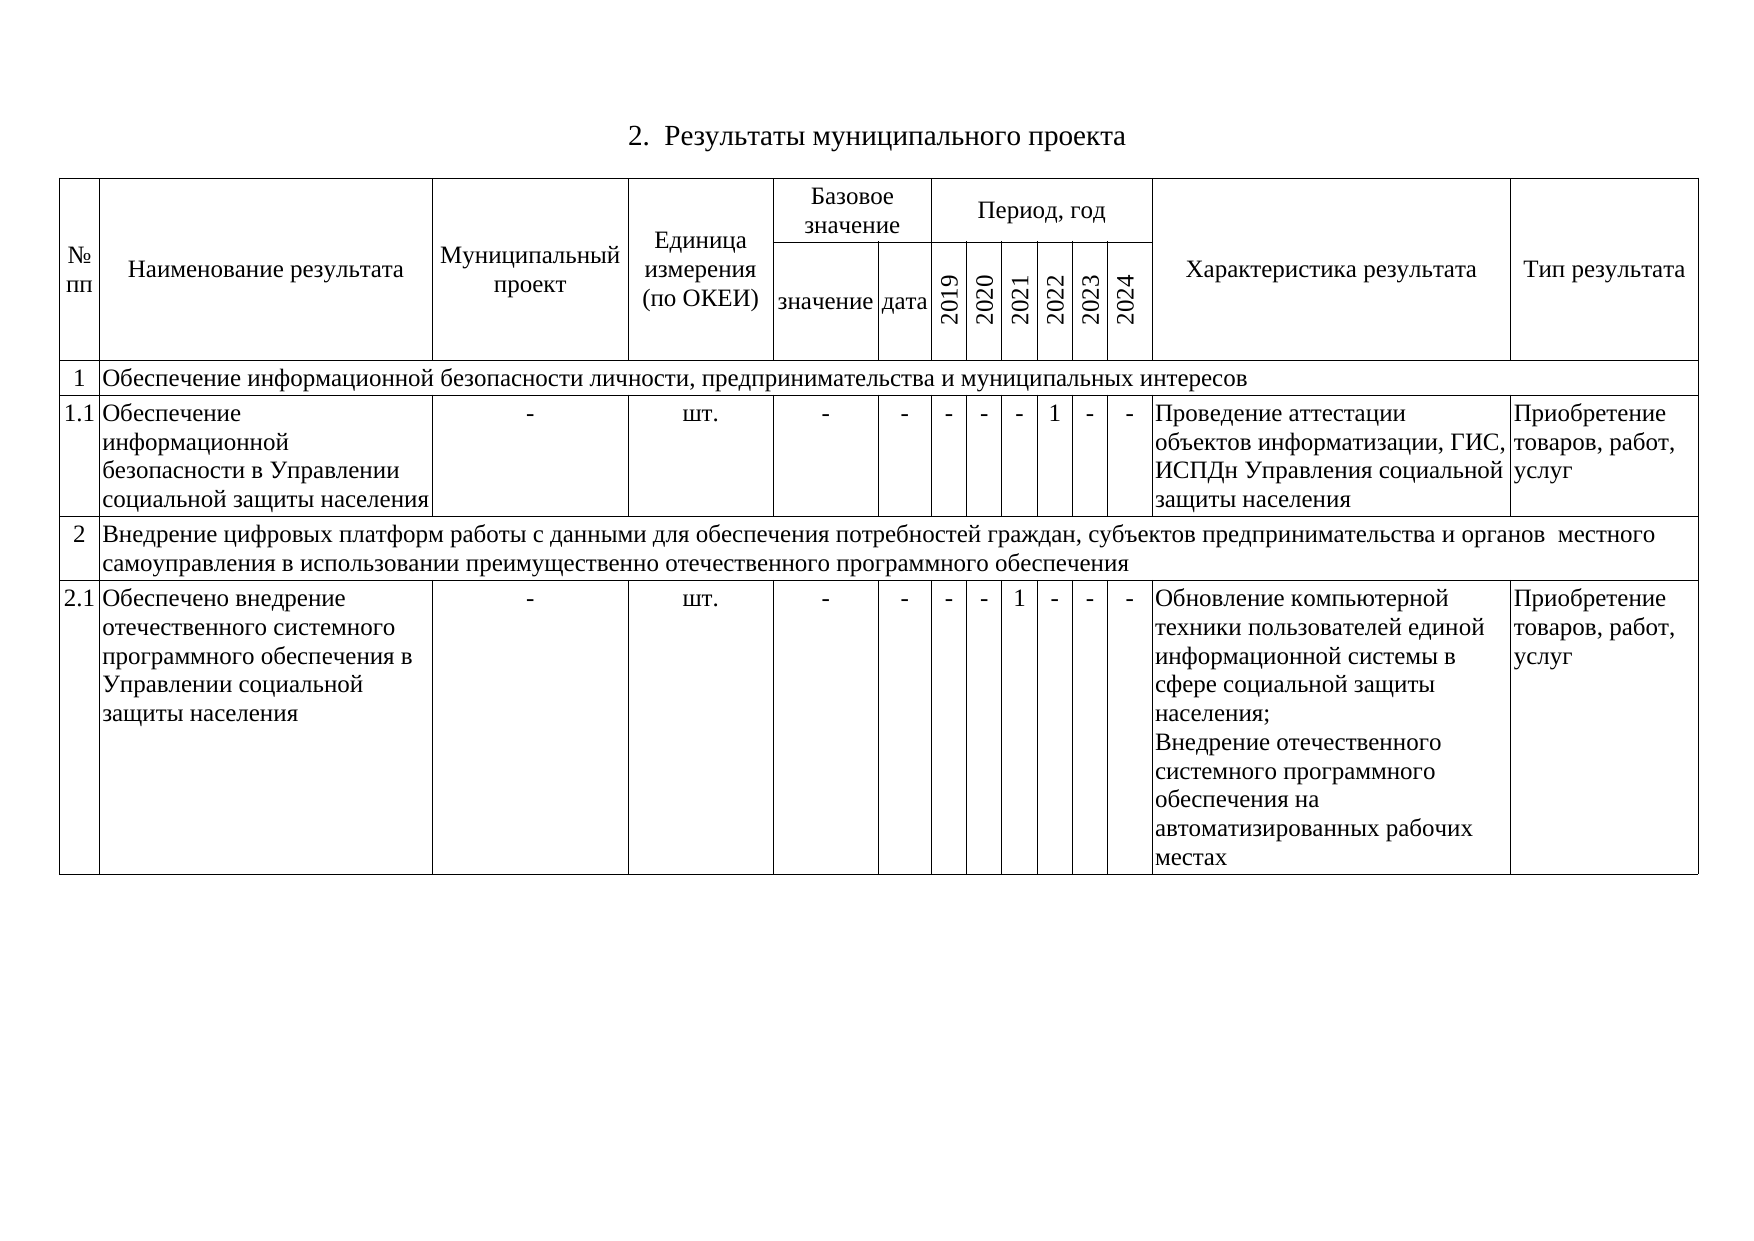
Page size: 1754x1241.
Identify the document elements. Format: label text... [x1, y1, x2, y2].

table_header Период, год [932, 179, 1152, 241]
table_cell Обеспечено внедрение отечественного системного программного обеспечения в Управлении социальной защиты населения [100, 581, 432, 874]
table_cell - [774, 396, 878, 516]
table_cell Обеспечение информационной безопасности в Управлении социальной защиты населения [100, 396, 432, 516]
list Результаты муниципального проекта [59, 118, 1695, 152]
table_cell - [1073, 396, 1107, 516]
table_cell - [433, 581, 628, 874]
table_cell - [1038, 581, 1072, 874]
table_cell - [932, 396, 966, 516]
table_cell Проведение аттестации объектов информатизации, ГИС, ИСПДн Управления социальной защиты населения [1153, 396, 1510, 516]
table_header Единица измерения (по ОКЕИ) [629, 179, 773, 359]
table_cell 2020 [967, 243, 1001, 359]
table_header № пп [60, 179, 99, 359]
table_cell 1 [1002, 581, 1037, 874]
table_cell - [1108, 396, 1152, 516]
table_cell - [879, 396, 931, 516]
table_cell 1 [60, 361, 99, 394]
table_header Базовое значение [774, 179, 931, 241]
table_cell 1.1 [60, 396, 99, 516]
table_cell Обновление компьютерной техники пользователей единой информационной системы в сфере социальной защиты населения; Внедрение отечественного системного программного обеспечения на автоматизированных рабочих местах [1153, 581, 1510, 874]
table_header Характеристика результата [1153, 179, 1510, 359]
table_cell 2024 [1108, 243, 1152, 359]
table_cell - [967, 396, 1001, 516]
table_cell Приобретение товаров, работ, услуг [1511, 396, 1698, 516]
table_cell - [1108, 581, 1152, 874]
table_cell Приобретение товаров, работ, услуг [1511, 581, 1698, 874]
table_cell Внедрение цифровых платформ работы с данными для обеспечения потребностей граждан, субъектов предпринимательства и органов местного самоуправления в использовании преимущественно отечественного программного обеспечения [100, 517, 1698, 580]
table_cell 2021 [1002, 243, 1037, 359]
table_cell значение [774, 243, 878, 359]
table_cell 2 [60, 517, 99, 580]
table_header Наименование результата [100, 179, 432, 359]
table_cell - [879, 581, 931, 874]
table_cell 2.1 [60, 581, 99, 874]
table_cell - [774, 581, 878, 874]
table_cell - [1073, 581, 1107, 874]
table_header Муниципальный проект [433, 179, 628, 359]
table_cell - [932, 581, 966, 874]
table_cell - [433, 396, 628, 516]
table_cell 2019 [932, 243, 966, 359]
table_cell дата [879, 243, 931, 359]
table_cell 1 [1038, 396, 1072, 516]
table_cell 2023 [1073, 243, 1107, 359]
table_cell - [967, 581, 1001, 874]
table_header Тип результата [1511, 179, 1698, 359]
table_cell Обеспечение информационной безопасности личности, предпринимательства и муниципальных интересов [100, 361, 1698, 394]
table_cell шт. [629, 396, 773, 516]
table_cell - [1002, 396, 1037, 516]
table_cell шт. [629, 581, 773, 874]
table_cell 2022 [1038, 243, 1072, 359]
